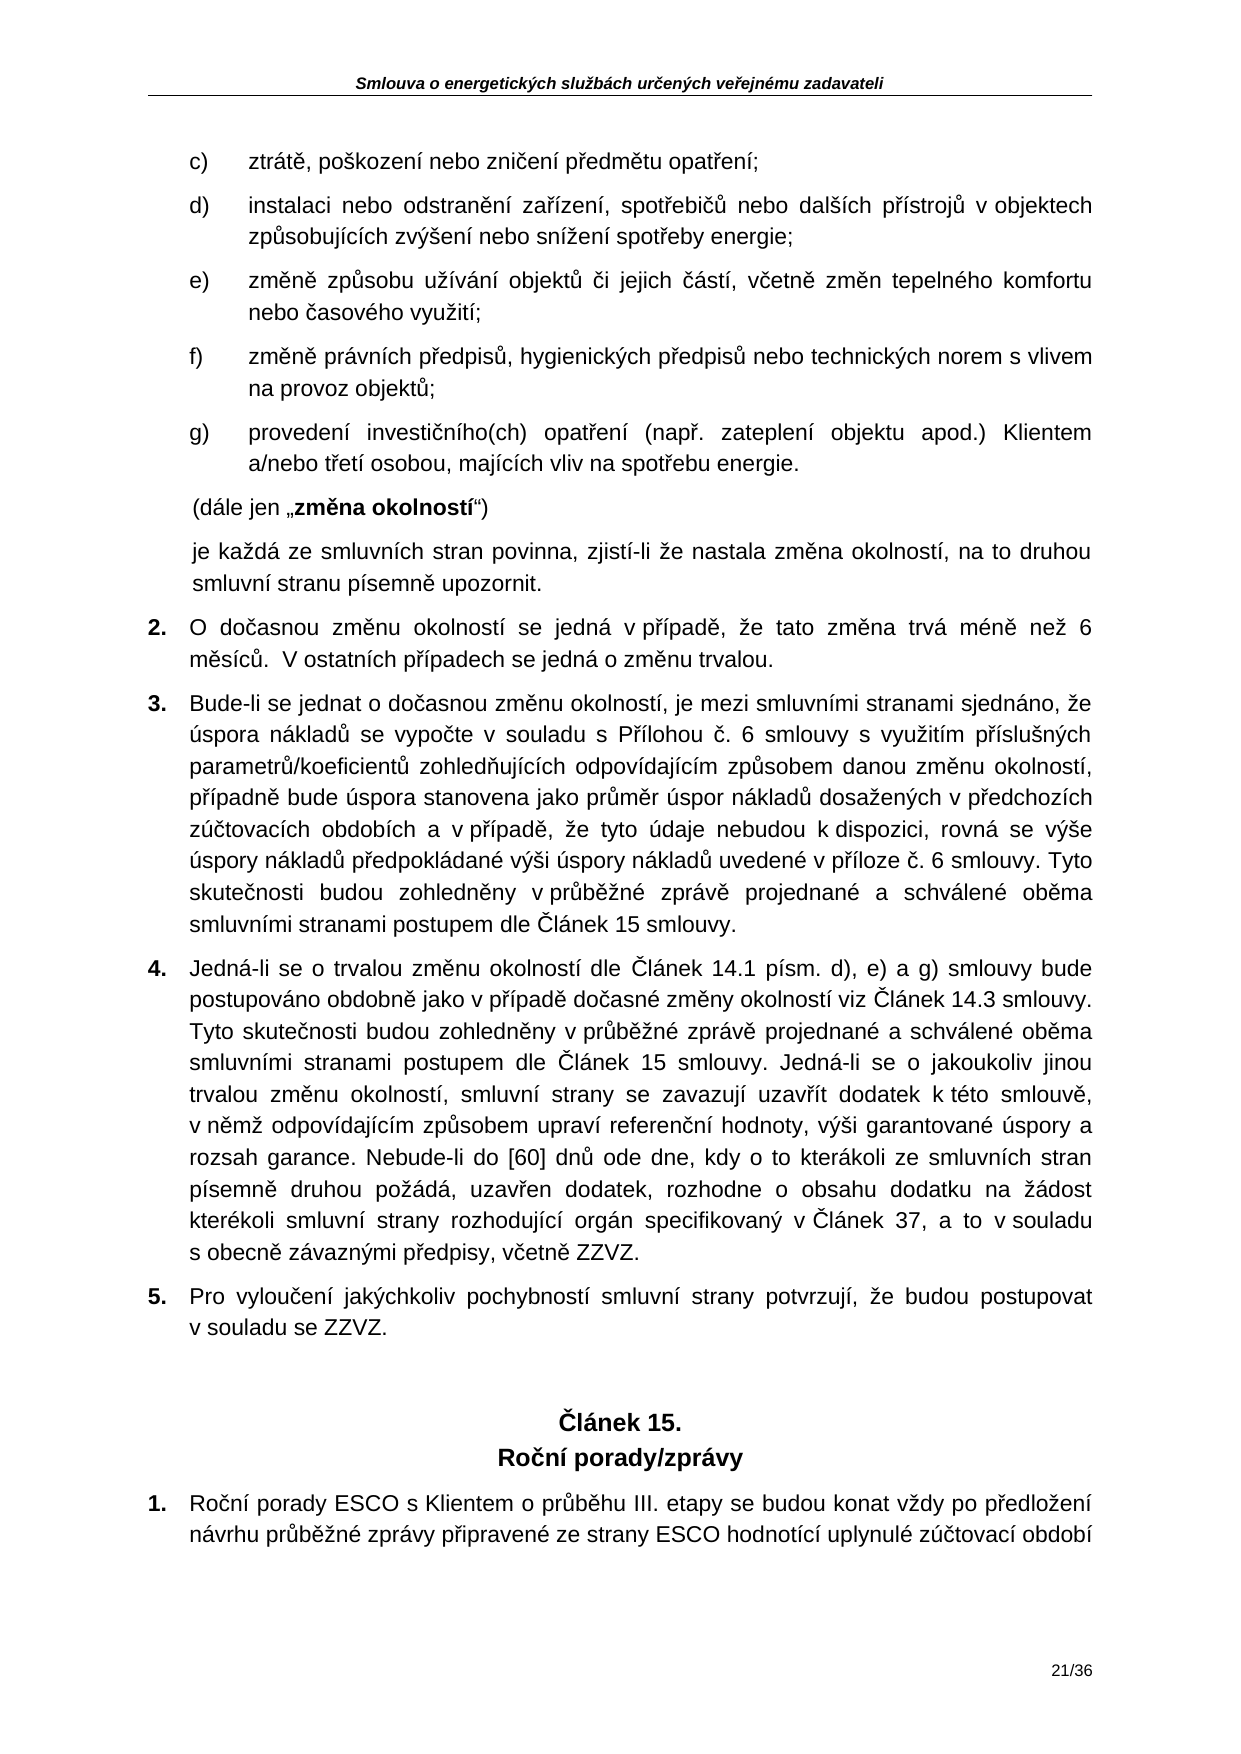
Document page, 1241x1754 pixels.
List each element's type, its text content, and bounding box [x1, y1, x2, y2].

subtitle Pro vyloučení jakýchkoliv pochybností smluvní strany potvrzují, že budou postupovat v souladu se ZZVZ. [148, 1283, 1092, 1341]
subtitle Roční porady/zprávy [148, 1408, 1092, 1472]
subtitle změně způsobu užívání objektů či jejich částí, včetně změn tepelného komfortu nebo časového využití; [189, 267, 1092, 325]
subtitle Jedná-li se o trvalou změnu okolností dle Článek 14.1 písm. d), e) a g) smlouvy bude postupováno obdobně jako v případě dočasné změny okolností viz Článek 14.3 smlouvy. Tyto skutečnosti budou zohledněny v průběžné zprávě projednané a schválené oběma smluvními stranami postupem dle Článek 15 smlouvy. Jedná-li se o jakoukoliv jinou trvalou změnu okolností, smluvní strany se zavazují uzavřít dodatek k této smlouvě, v němž odpovídajícím způsobem upraví referenční hodnoty, výši garantované úspory a rozsah garance. Nebude-li do [60] dnů ode dne, kdy o to kterákoli ze smluvních stran písemně druhou požádá, uzavřen dodatek, rozhodne o obsahu dodatku na žádost kterékoli smluvní strany rozhodující orgán specifikovaný v Článek 37, a to v souladu s obecně závaznými předpisy, včetně ZZVZ. [148, 954, 1092, 1265]
subtitle změně právních předpisů, hygienických předpisů nebo technických norem s vlivem na provoz objektů; [189, 343, 1092, 401]
text (dále jen „změna okolností“) [192, 494, 1092, 521]
subtitle provedení investičního(ch) opatření (např. zateplení objektu apod.) Klientem a/nebo třetí osobou, majících vliv na spotřebu energie. [189, 419, 1092, 477]
subtitle je každá ze smluvních stran povinna, zjistí-li že nastala změna okolností, na to druhou smluvní stranu písemně upozornit. [192, 538, 1092, 596]
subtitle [148, 1490, 1092, 1548]
subtitle instalaci nebo odstranění zařízení, spotřebičů nebo dalších přístrojů v objektech způsobujících zvýšení nebo snížení spotřeby energie; [189, 192, 1092, 250]
subtitle O dočasnou změnu okolností se jedná v případě, že tato změna trvá méně než 6 měsíců. V ostatních případech se jedná o změnu trvalou. [148, 614, 1092, 672]
subtitle ztrátě, poškození nebo zničení předmětu opatření; [189, 148, 1092, 174]
subtitle Bude-li se jednat o dočasnou změnu okolností, je mezi smluvními stranami sjednáno, že úspora nákladů se vypočte v souladu s Přílohou č. 6 smlouvy s využitím příslušných parametrů/koeficientů zohledňujících odpovídajícím způsobem danou změnu okolností, případně bude úspora stanovena jako průměr úspor nákladů dosažených v předchozích zúčtovacích obdobích a v případě, že tyto údaje nebudou k dispozici, rovná se výše úspory nákladů předpokládané výši úspory nákladů uvedené v příloze č. 6 smlouvy. Tyto skutečnosti budou zohledněny v průběžné zprávě projednané a schválené oběma smluvními stranami postupem dle Článek 15 smlouvy. [148, 689, 1092, 937]
